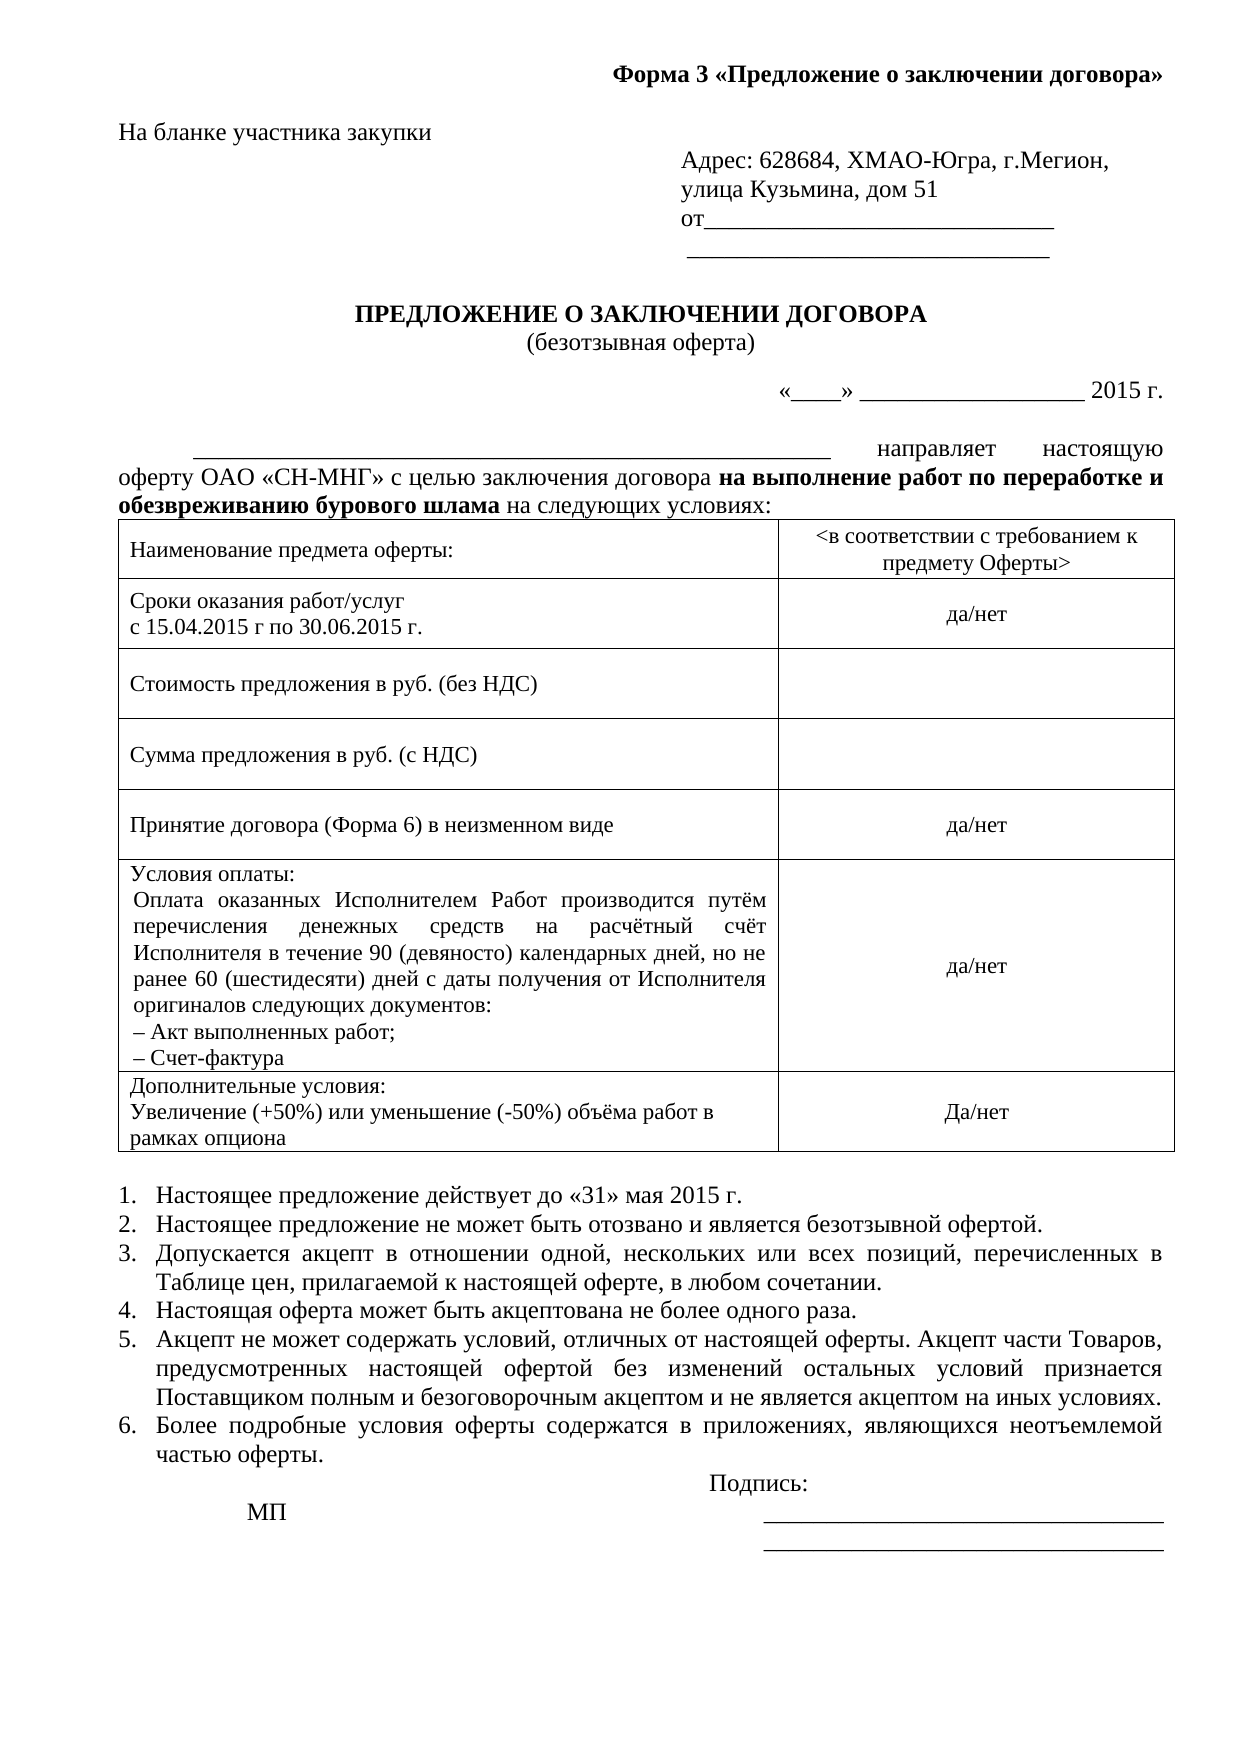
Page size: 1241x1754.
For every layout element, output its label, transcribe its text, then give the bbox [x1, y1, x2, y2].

text Подпись: [118, 1468, 1163, 1497]
text ________________________________ [118, 1526, 1163, 1554]
list Настоящее предложение не может быть отозвано и является безотзывной офертой. [118, 1209, 1163, 1238]
text (безотзывная оферта) [118, 327, 1163, 356]
text ___________________________________________________ направляет настоящую оферту ОАО «СН-МНГ» с целью заключения договора на выполнение работ по переработке и обезвреживанию бурового шлама на следующих условиях: [118, 433, 1163, 519]
list Допускается акцепт в отношении одной, нескольких или всех позиций, перечисленных в Таблице цен, прилагаемой к настоящей оферте, в любом сочетании. [118, 1238, 1163, 1296]
text улица Кузьмина, дом 51 [681, 174, 1163, 203]
table_cell Стоимость предложения в руб. (без НДС) [119, 649, 778, 718]
table_cell да/нет [779, 790, 1174, 859]
text Форма 3 «Предложение о заключении договора» [118, 59, 1163, 88]
table_header <в соответствии с требованием к предмету Оферты> [779, 520, 1174, 577]
table_cell Дополнительные условия: Увеличение (+50%) или уменьшение (-50%) объёма работ в рамках опциона [119, 1072, 778, 1151]
list Настоящее предложение действует до «31» мая 2015 г. [118, 1181, 1163, 1209]
table_header Наименование предмета оферты: [119, 520, 778, 577]
text от____________________________ _____________________________ [681, 203, 1163, 260]
table_cell Сроки оказания работ/услуг с 15.04.2015 г по 30.06.2015 г. [119, 579, 778, 648]
table_cell [779, 649, 1174, 718]
text «____» __________________ 2015 г. [118, 375, 1163, 404]
text МП ________________________________ [118, 1497, 1163, 1526]
table_cell Принятие договора (Форма 6) в неизменном виде [119, 790, 778, 859]
text Адрес: 628684, ХМАО-Югра, г.Мегион, [681, 145, 1163, 174]
table_cell да/нет [779, 579, 1174, 648]
list Более подробные условия оферты содержатся в приложениях, являющихся неотъемлемой частью оферты. [118, 1411, 1163, 1468]
text ПРЕДЛОЖЕНИЕ О ЗАКЛЮЧЕНИИ ДОГОВОРА [118, 299, 1163, 327]
table_cell Да/нет [779, 1072, 1174, 1151]
table_cell [779, 719, 1174, 788]
table_cell Условия оплаты: Оплата оказанных Исполнителем Работ производится путём перечисления денежных средств на расчётный счёт Исполнителя в течение 90 (девяносто) календарных дней, но не ранее 60 (шестидесяти) дней с даты получения от Исполнителя оригиналов следующих документов: – Акт выполненных работ; – Счет-фактура [119, 860, 778, 1071]
table_cell да/нет [779, 860, 1174, 1071]
table_cell Сумма предложения в руб. (с НДС) [119, 719, 778, 788]
text На бланке участника закупки [118, 117, 1163, 145]
list Акцепт не может содержать условий, отличных от настоящей оферты. Акцепт части Товаров, предусмотренных настоящей офертой без изменений остальных условий признается Поставщиком полным и безоговорочным акцептом и не является акцептом на иных условиях. [118, 1324, 1163, 1411]
list Настоящая оферта может быть акцептована не более одного раза. [118, 1296, 1163, 1324]
